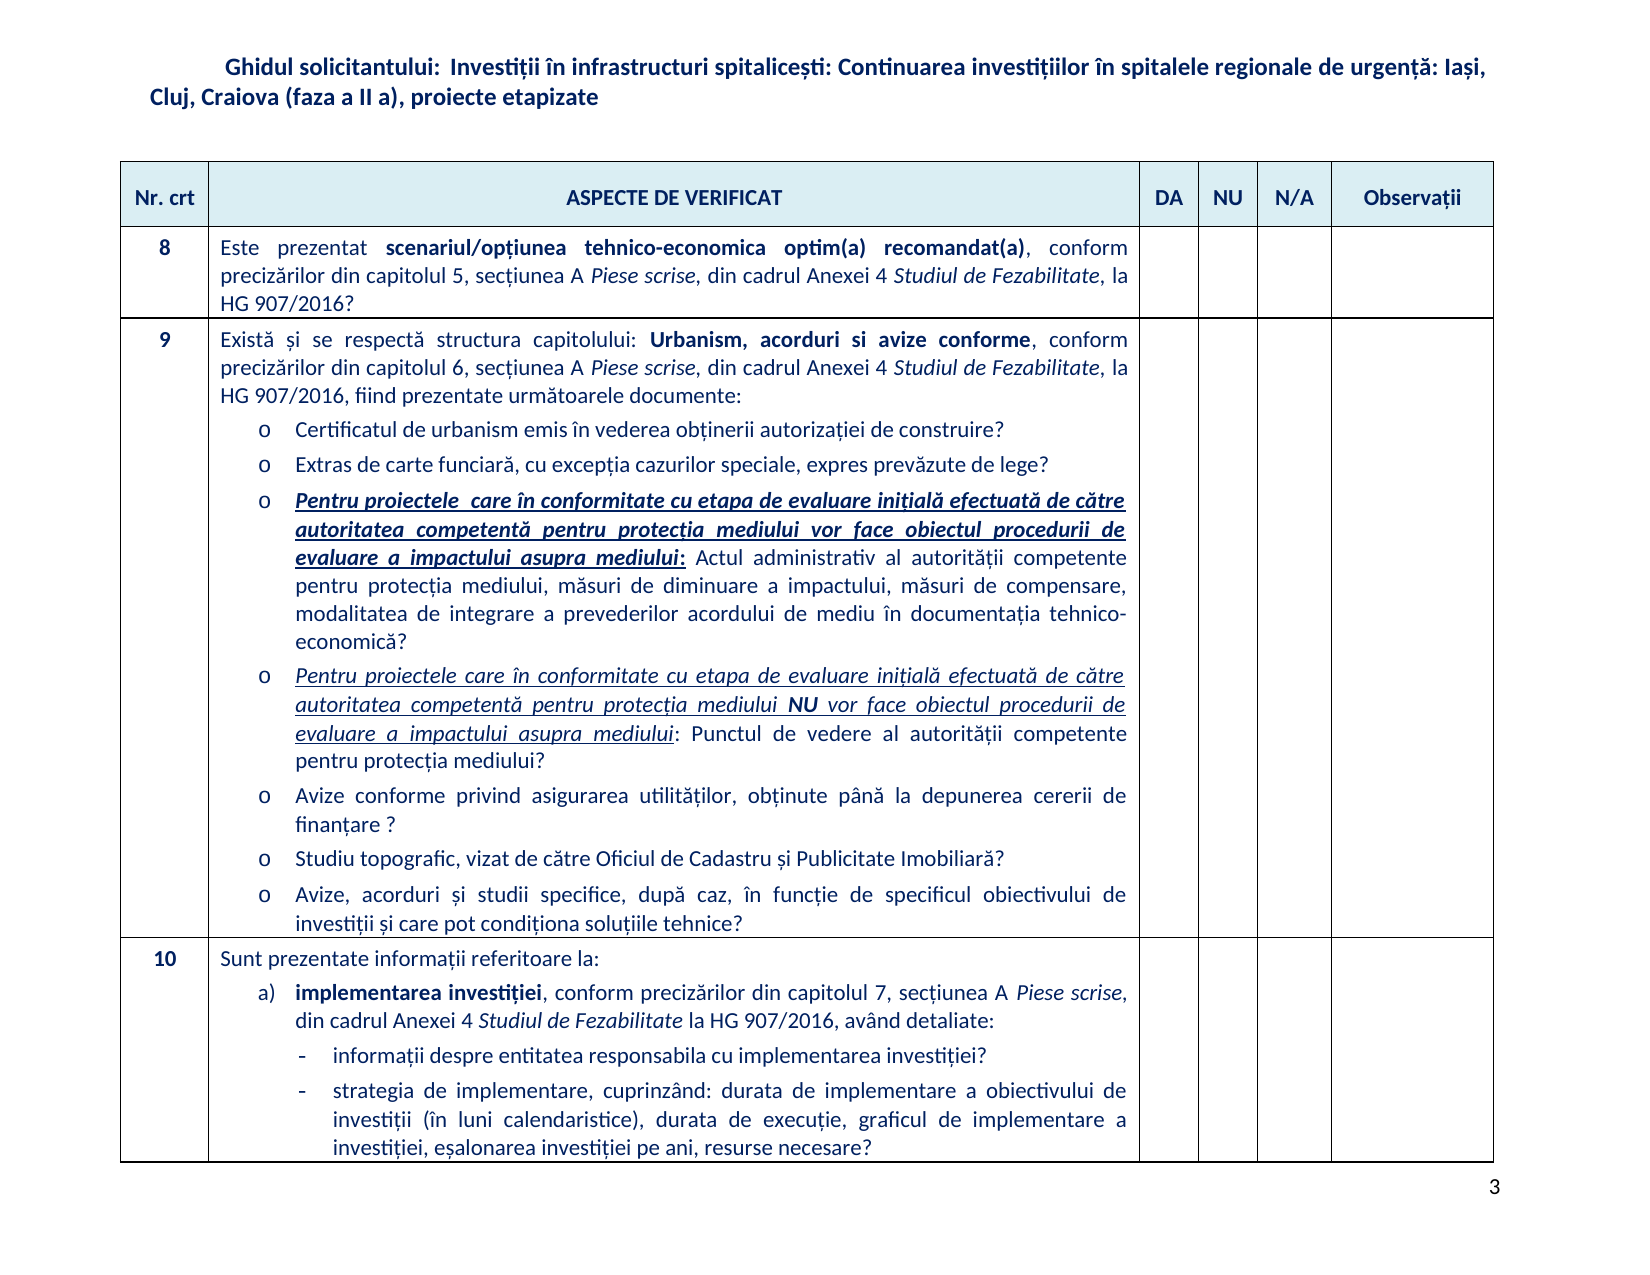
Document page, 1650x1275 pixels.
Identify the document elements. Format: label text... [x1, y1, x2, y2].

table_cell Este prezentat scenariul/opțiunea tehnico-economica optim(a) recomandat(a), conform precizărilor din capitolul 5, secțiunea A Piese scrise, din cadrul Anexei 4 Studiul de Fezabilitate, la HG 907/2016? [209, 227, 1139, 317]
table_cell [1332, 938, 1493, 1161]
table_header N/A [1258, 162, 1331, 226]
table_header DA [1140, 162, 1198, 226]
table_cell 9 [121, 319, 208, 937]
table_header Observații [1332, 162, 1493, 226]
table_cell [1332, 227, 1493, 317]
table_cell [1140, 227, 1198, 317]
table_header NU [1199, 162, 1257, 226]
table_cell Există şi se respectă structura capitolului: Urbanism, acorduri si avize conforme, conform precizărilor din capitolul 6, secțiunea A Piese scrise, din cadrul Anexei 4 Studiul de Fezabilitate, la HG 907/2016, fiind prezentate următoarele documente: Certificatul de urbanism emis în vederea obținerii autorizației de construire? Extras de carte funciară, cu excepția cazurilor speciale, expres prevăzute de lege? Pentru proiectele care în conformitate cu etapa de evaluare inițială efectuată de către autoritatea competentă pentru protecția mediului vor face obiectul procedurii de evaluare a impactului asupra mediului: Actul administrativ al autorității competente pentru protecția mediului, măsuri de diminuare a impactului, măsuri de compensare, modalitatea de integrare a prevederilor acordului de mediu în documentația tehnico-economică? Pentru proiectele care în conformitate cu etapa de evaluare inițială efectuată de către autoritatea competentă pentru protecția mediului NU vor face obiectul procedurii de evaluare a impactului asupra mediului: Punctul de vedere al autorității competente pentru protecția mediului? Avize conforme privind asigurarea utilităților, obținute până la depunerea cererii de finanțare ? Studiu topografic, vizat de către Oficiul de Cadastru şi Publicitate Imobiliară? Avize, acorduri şi studii specifice, după caz, în funcție de specificul obiectivului de investiții şi care pot condiționa soluțiile tehnice? [209, 319, 1139, 937]
table_cell 8 [121, 227, 208, 317]
table_cell [1258, 938, 1331, 1161]
table_cell [1140, 319, 1198, 937]
table_cell [1140, 938, 1198, 1161]
table_header Nr. crt [121, 162, 208, 226]
table_cell [1199, 227, 1257, 317]
table_cell [1332, 319, 1493, 937]
table_cell [1199, 938, 1257, 1161]
table_cell [1258, 319, 1331, 937]
table_cell 10 [121, 938, 208, 1161]
table_cell [1199, 319, 1257, 937]
table_cell [1258, 227, 1331, 317]
table_header ASPECTE DE VERIFICAT [209, 162, 1139, 226]
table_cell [209, 938, 1139, 1161]
